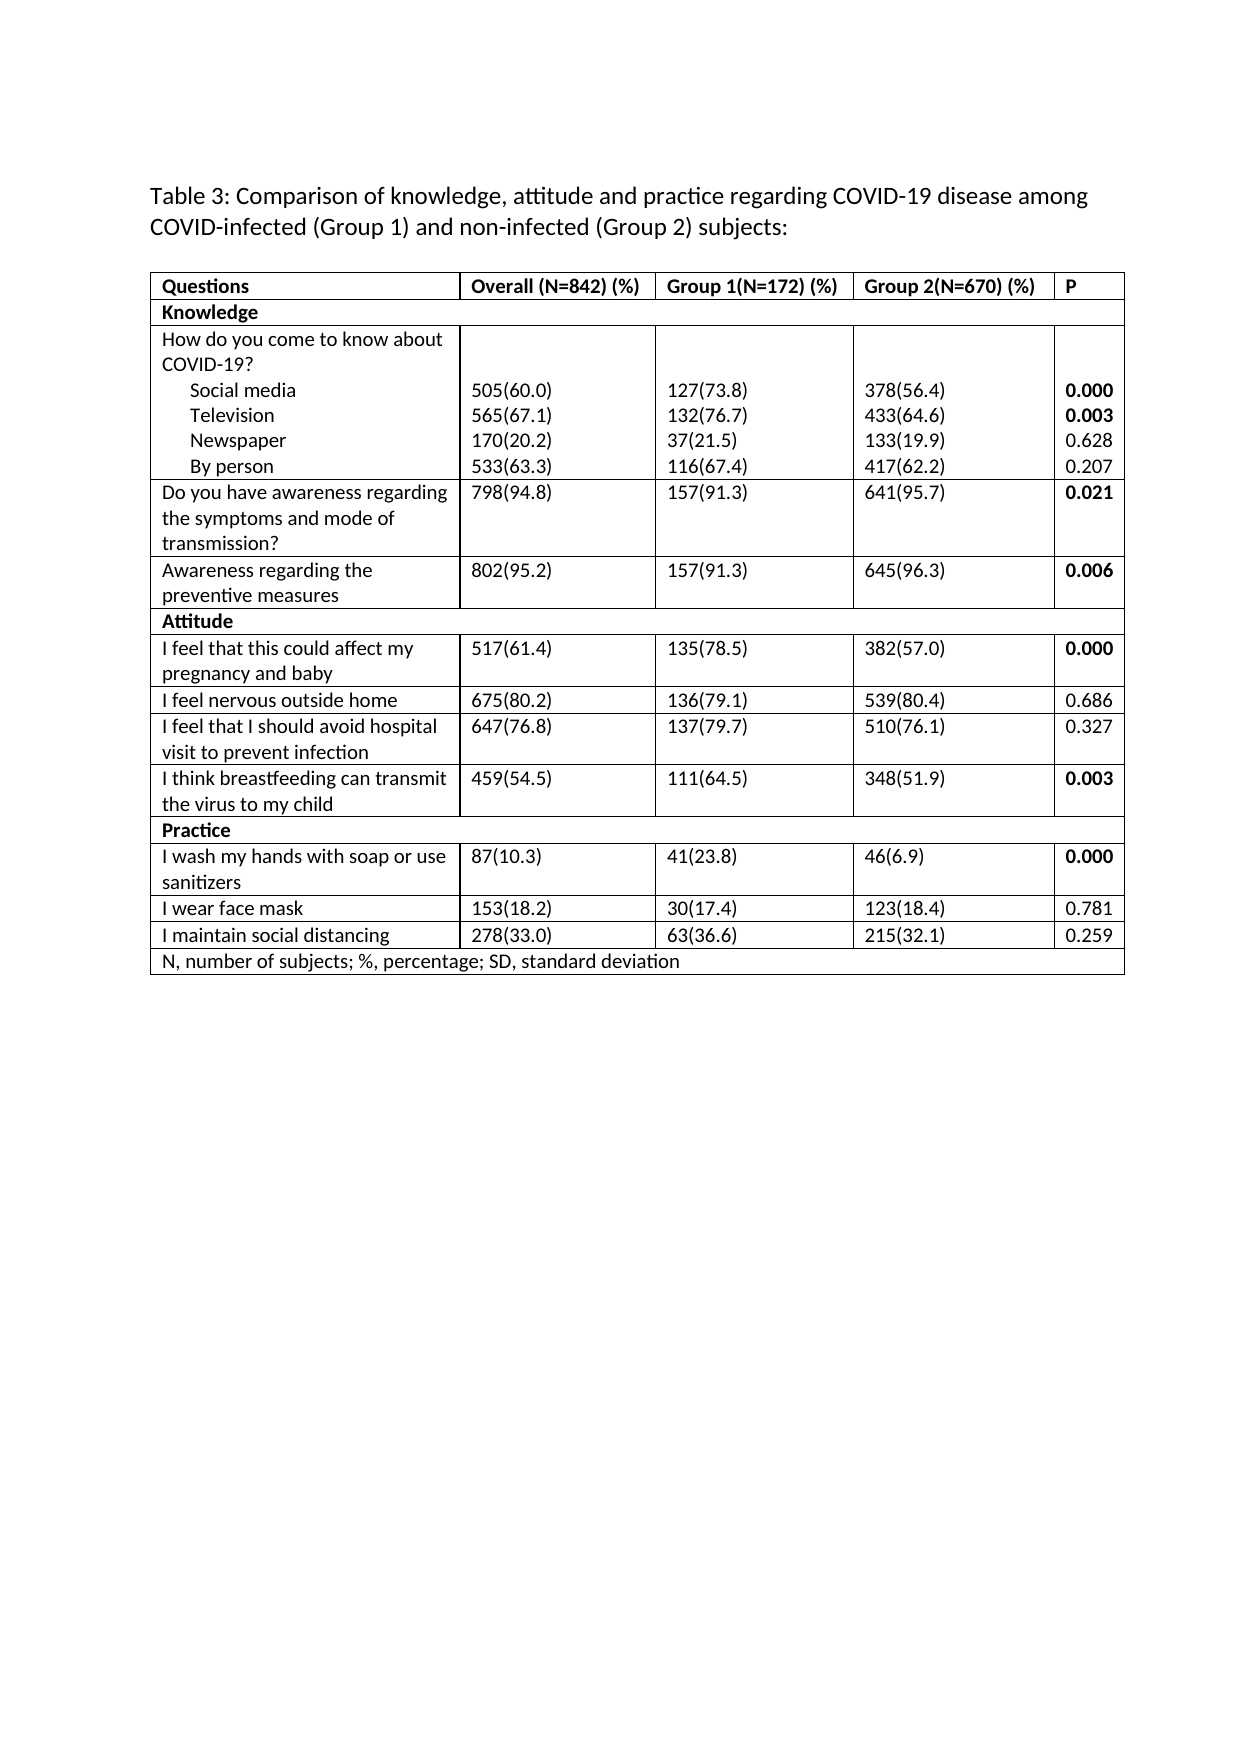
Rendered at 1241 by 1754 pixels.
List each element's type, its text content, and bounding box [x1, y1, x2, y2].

table_cell 0.000 0.003 0.628 0.207 [1055, 326, 1124, 478]
table_cell I feel that this could affect my pregnancy and baby [151, 635, 459, 686]
table_cell 63(36.6) [656, 922, 853, 947]
table_cell Attitude [151, 609, 1124, 634]
table_cell I wash my hands with soap or use sanitizers [151, 844, 459, 894]
table_cell Practice [151, 817, 1124, 843]
table_header P [1055, 273, 1124, 298]
table_cell I feel nervous outside home [151, 687, 459, 712]
table_cell Knowledge [151, 300, 1124, 325]
table_header Overall (N=842) (%) [461, 273, 655, 298]
table_cell 348(51.9) [854, 765, 1054, 816]
table_cell 517(61.4) [461, 635, 655, 686]
table_cell 135(78.5) [656, 635, 853, 686]
table_cell 111(64.5) [656, 765, 853, 816]
table_cell 278(33.0) [461, 922, 655, 947]
table_cell 215(32.1) [854, 922, 1054, 947]
table_cell 157(91.3) [656, 480, 853, 556]
table_cell 0.686 [1055, 687, 1124, 712]
table_cell 127(73.8) 132(76.7) 37(21.5) 116(67.4) [656, 326, 853, 478]
table_cell How do you come to know about COVID-19? Social media Television Newspaper By person [151, 326, 459, 478]
table_cell 87(10.3) [461, 844, 655, 894]
table_cell Awareness regarding the preventive measures [151, 557, 459, 608]
table_cell 510(76.1) [854, 714, 1054, 764]
table_cell 137(79.7) [656, 714, 853, 764]
table_cell 647(76.8) [461, 714, 655, 764]
table_cell 123(18.4) [854, 896, 1054, 921]
table_cell 0.327 [1055, 714, 1124, 764]
table_cell I feel that I should avoid hospital visit to prevent infection [151, 714, 459, 764]
table_cell 41(23.8) [656, 844, 853, 894]
table_header Group 2(N=670) (%) [854, 273, 1054, 298]
table_cell 136(79.1) [656, 687, 853, 712]
table_cell 539(80.4) [854, 687, 1054, 712]
table_cell 0.000 [1055, 635, 1124, 686]
table_cell 153(18.2) [461, 896, 655, 921]
table_cell 459(54.5) [461, 765, 655, 816]
table_header Group 1(N=172) (%) [656, 273, 853, 298]
table_cell Do you have awareness regarding the symptoms and mode of transmission? [151, 480, 459, 556]
table_cell I think breastfeeding can transmit the virus to my child [151, 765, 459, 816]
table_cell 641(95.7) [854, 480, 1054, 556]
text Table 3: Comparison of knowledge, attitude and practice regarding COVID-19 disease among COVID-infected (Group 1) and non-infected (Group 2) subjects: [150, 181, 1090, 242]
table_cell 0.259 [1055, 922, 1124, 947]
table_cell 645(96.3) [854, 557, 1054, 608]
table_cell 46(6.9) [854, 844, 1054, 894]
table_cell 0.006 [1055, 557, 1124, 608]
table_cell 30(17.4) [656, 896, 853, 921]
table_cell 0.003 [1055, 765, 1124, 816]
table_cell 382(57.0) [854, 635, 1054, 686]
table_cell 798(94.8) [461, 480, 655, 556]
table_cell 378(56.4) 433(64.6) 133(19.9) 417(62.2) [854, 326, 1054, 478]
table_cell I maintain social distancing [151, 922, 459, 947]
table_header Questions [151, 273, 459, 298]
table_cell 675(80.2) [461, 687, 655, 712]
table_cell N, number of subjects; %, percentage; SD, standard deviation [151, 949, 1124, 974]
table_cell 0.781 [1055, 896, 1124, 921]
table_cell 0.000 [1055, 844, 1124, 894]
table_cell 802(95.2) [461, 557, 655, 608]
table_cell 157(91.3) [656, 557, 853, 608]
table_cell 0.021 [1055, 480, 1124, 556]
table_cell 505(60.0) 565(67.1) 170(20.2) 533(63.3) [461, 326, 655, 478]
table_cell I wear face mask [151, 896, 459, 921]
